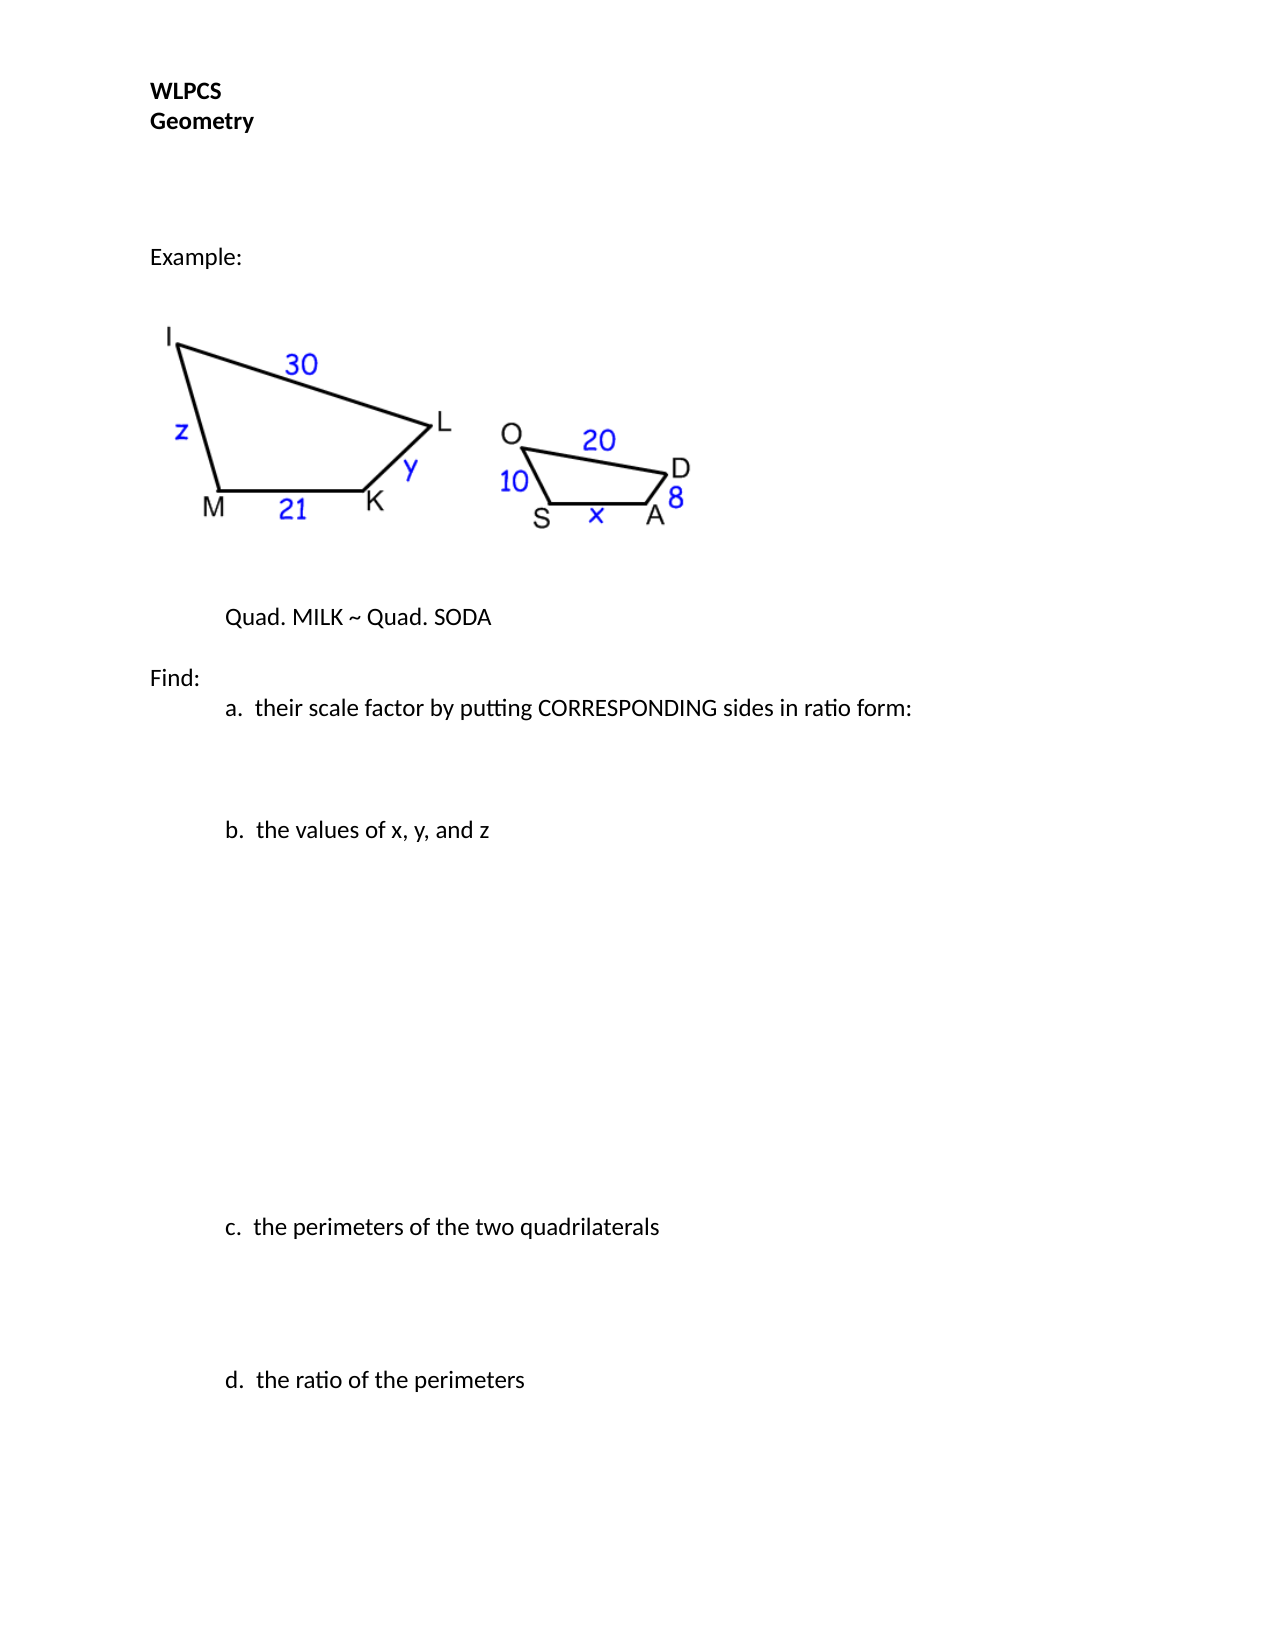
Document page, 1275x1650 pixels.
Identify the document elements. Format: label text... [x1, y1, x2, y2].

text Find: [150, 662, 1125, 693]
text a. their scale factor by putting CORRESPONDING sides in ratio form: [150, 693, 1125, 723]
text Quad. MILK ~ Quad. SODA [150, 601, 1125, 632]
text d. the ratio of the perimeters [150, 1364, 1125, 1394]
text Example: [150, 242, 1125, 272]
text b. the values of x, y, and z [150, 815, 1125, 845]
text c. the perimeters of the two quadrilaterals [150, 1211, 1125, 1242]
picture [150, 272, 747, 571]
